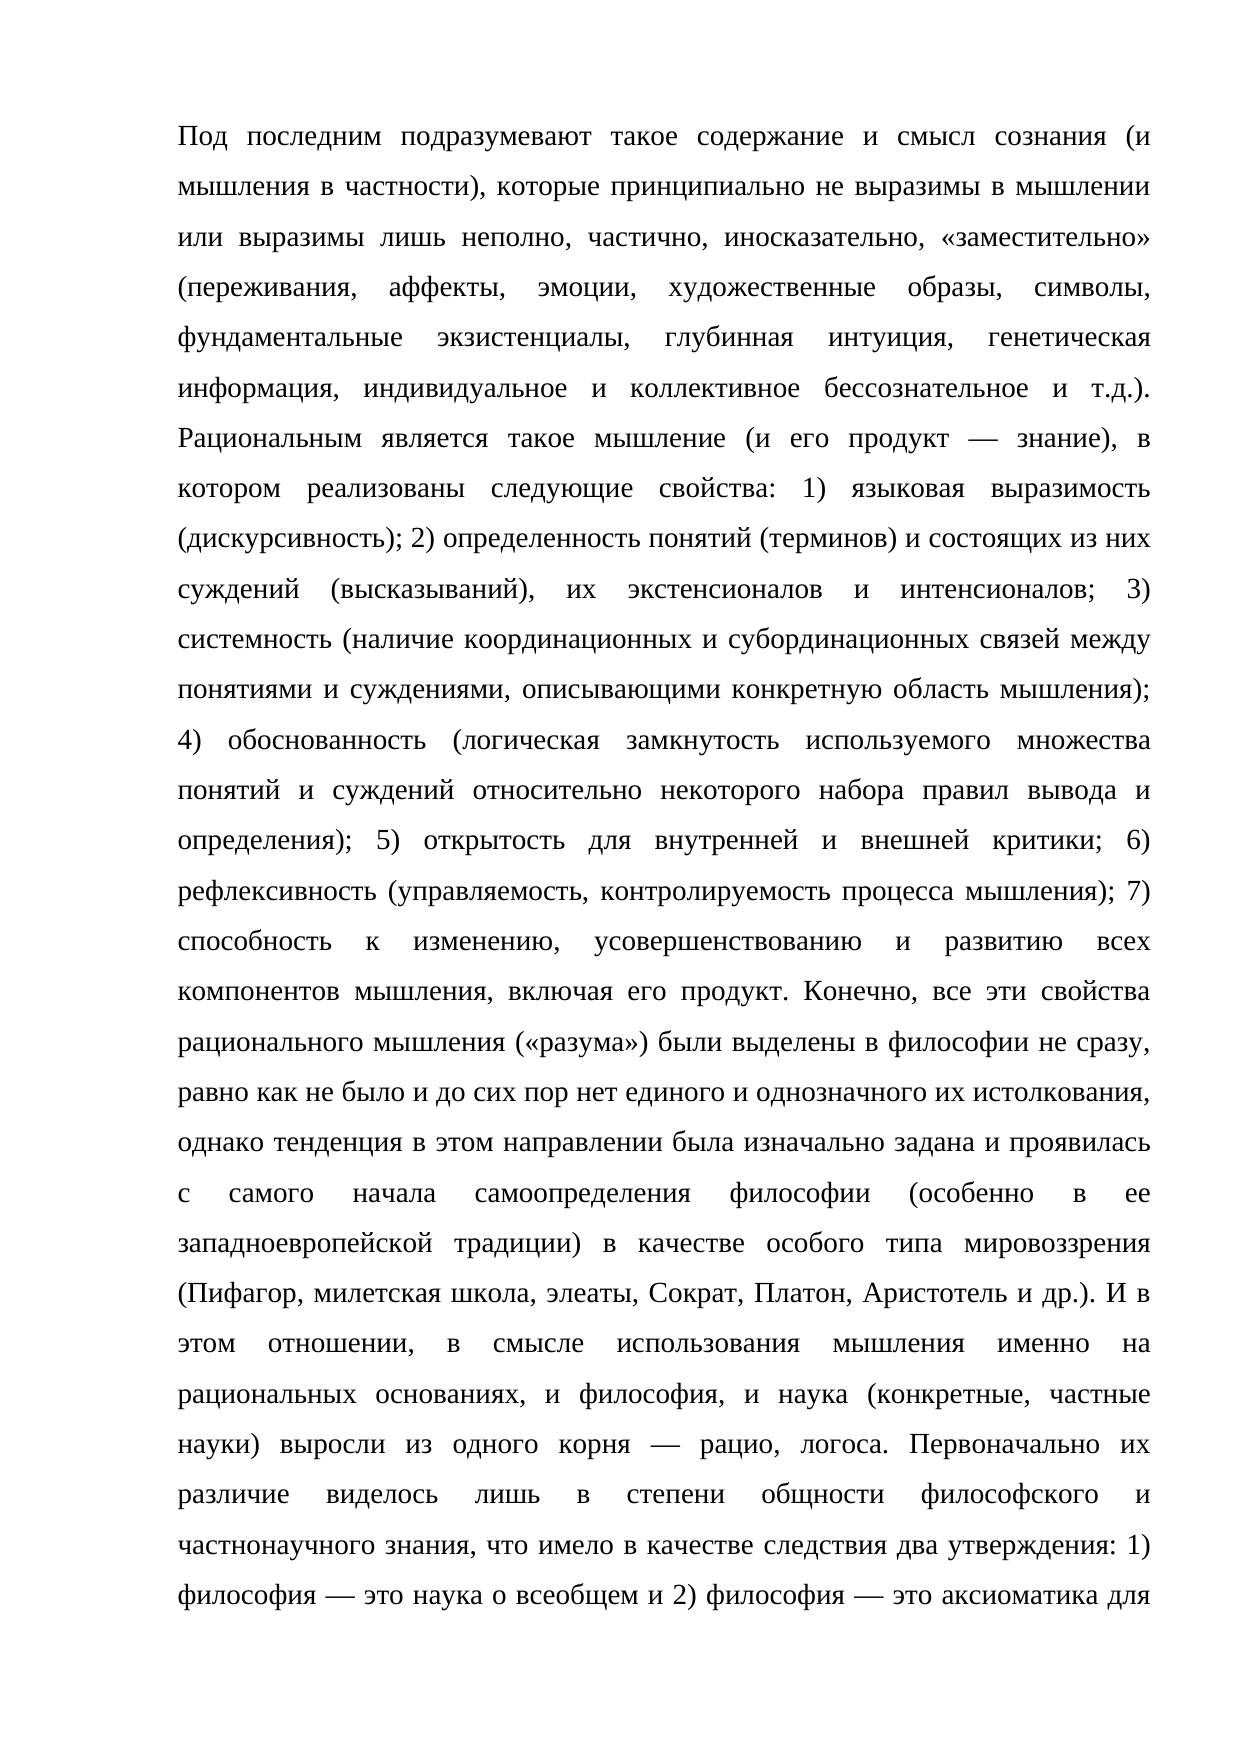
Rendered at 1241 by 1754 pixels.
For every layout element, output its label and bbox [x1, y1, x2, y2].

text [177, 118, 1152, 1611]
